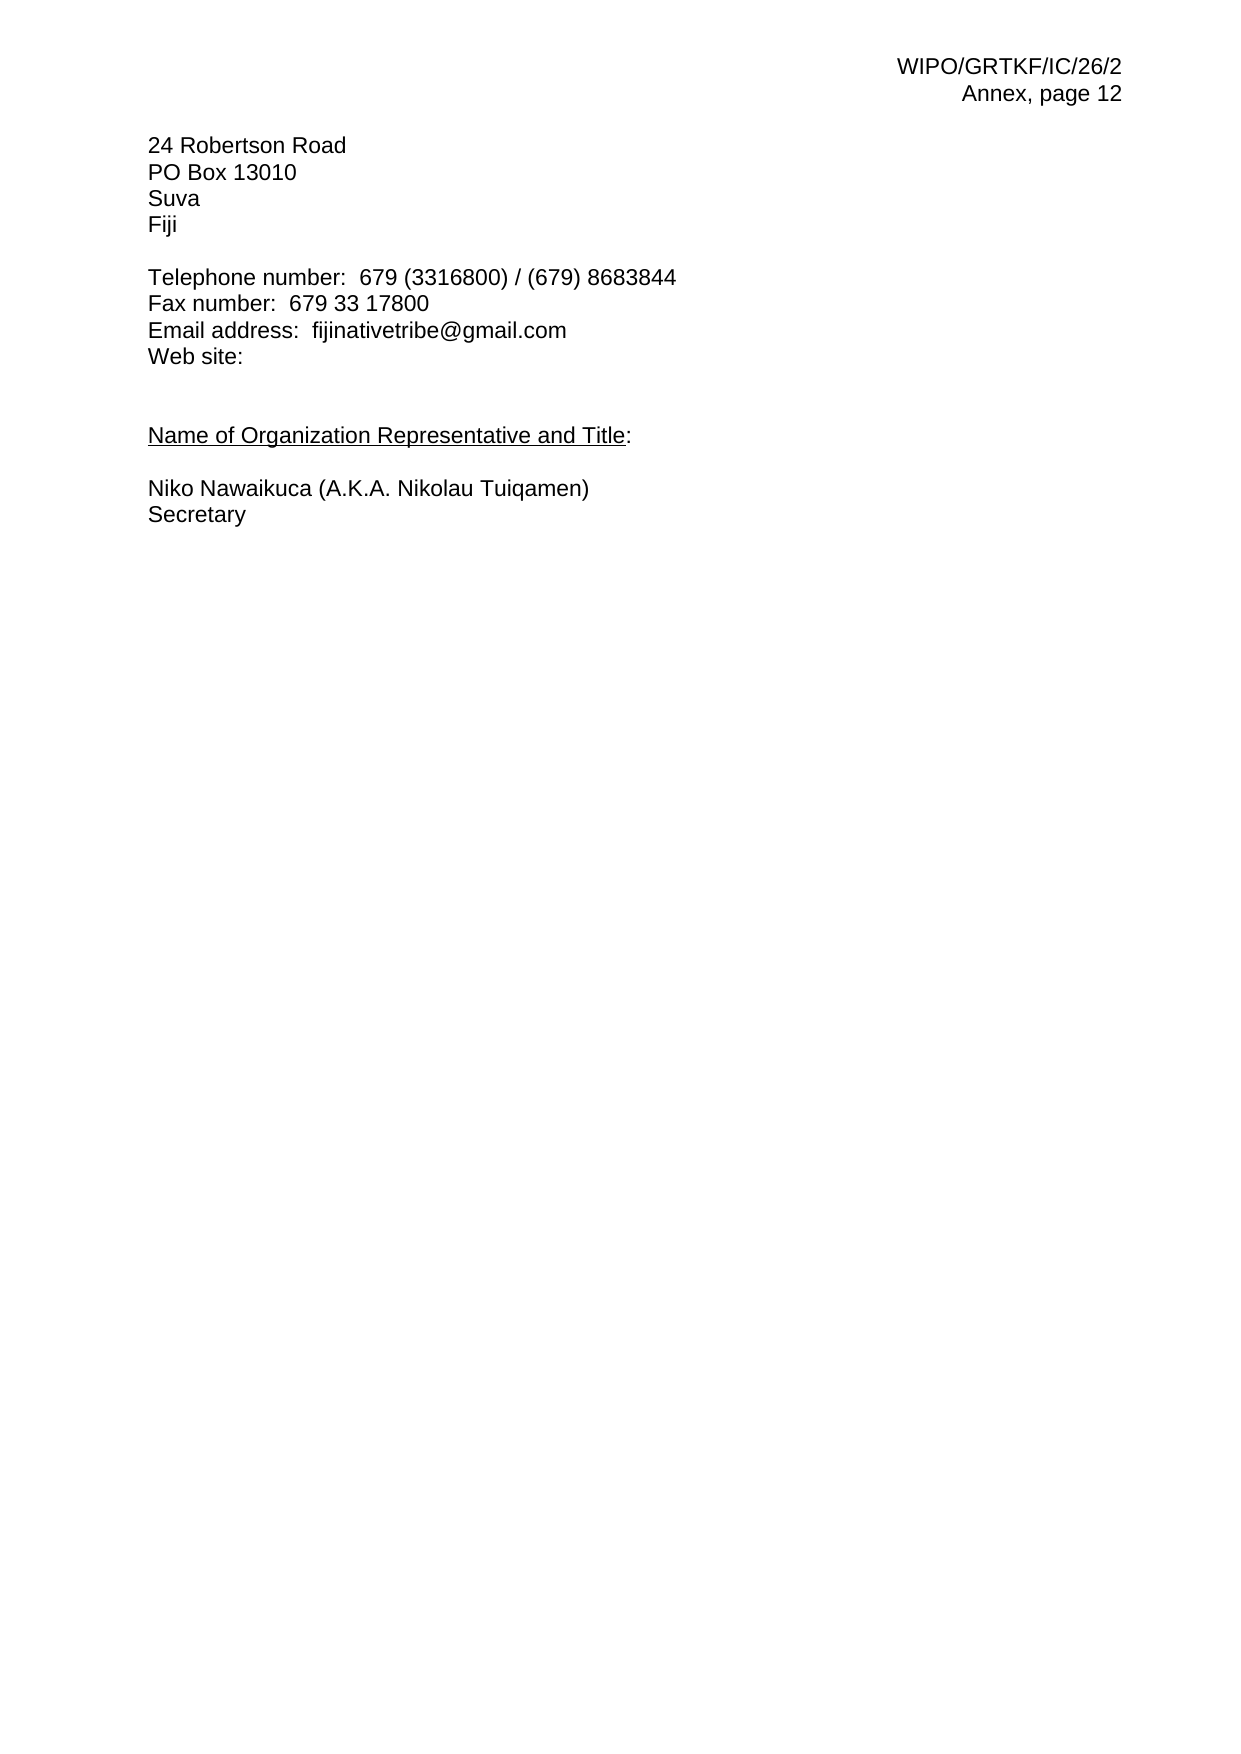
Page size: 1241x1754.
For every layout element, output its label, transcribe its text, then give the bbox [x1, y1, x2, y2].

text Niko Nawaikuca (A.K.A. Nikolau Tuiqamen) [148, 475, 1122, 501]
text PO Box 13010 [148, 158, 1122, 185]
text Fiji [148, 211, 1122, 238]
text Telephone number: 679 (3316800) / (679) 8683844 [148, 264, 1122, 290]
text Secretary [148, 501, 1122, 527]
text Fax number: 679 33 17800 [148, 290, 1122, 317]
text Name of Organization Representative and Title: [148, 422, 1122, 448]
text 24 Robertson Road [148, 132, 1122, 158]
text Email address: fijinativetribe@gmail.com [148, 317, 1122, 343]
text Suva [148, 185, 1122, 211]
text Web site: [148, 343, 1122, 369]
